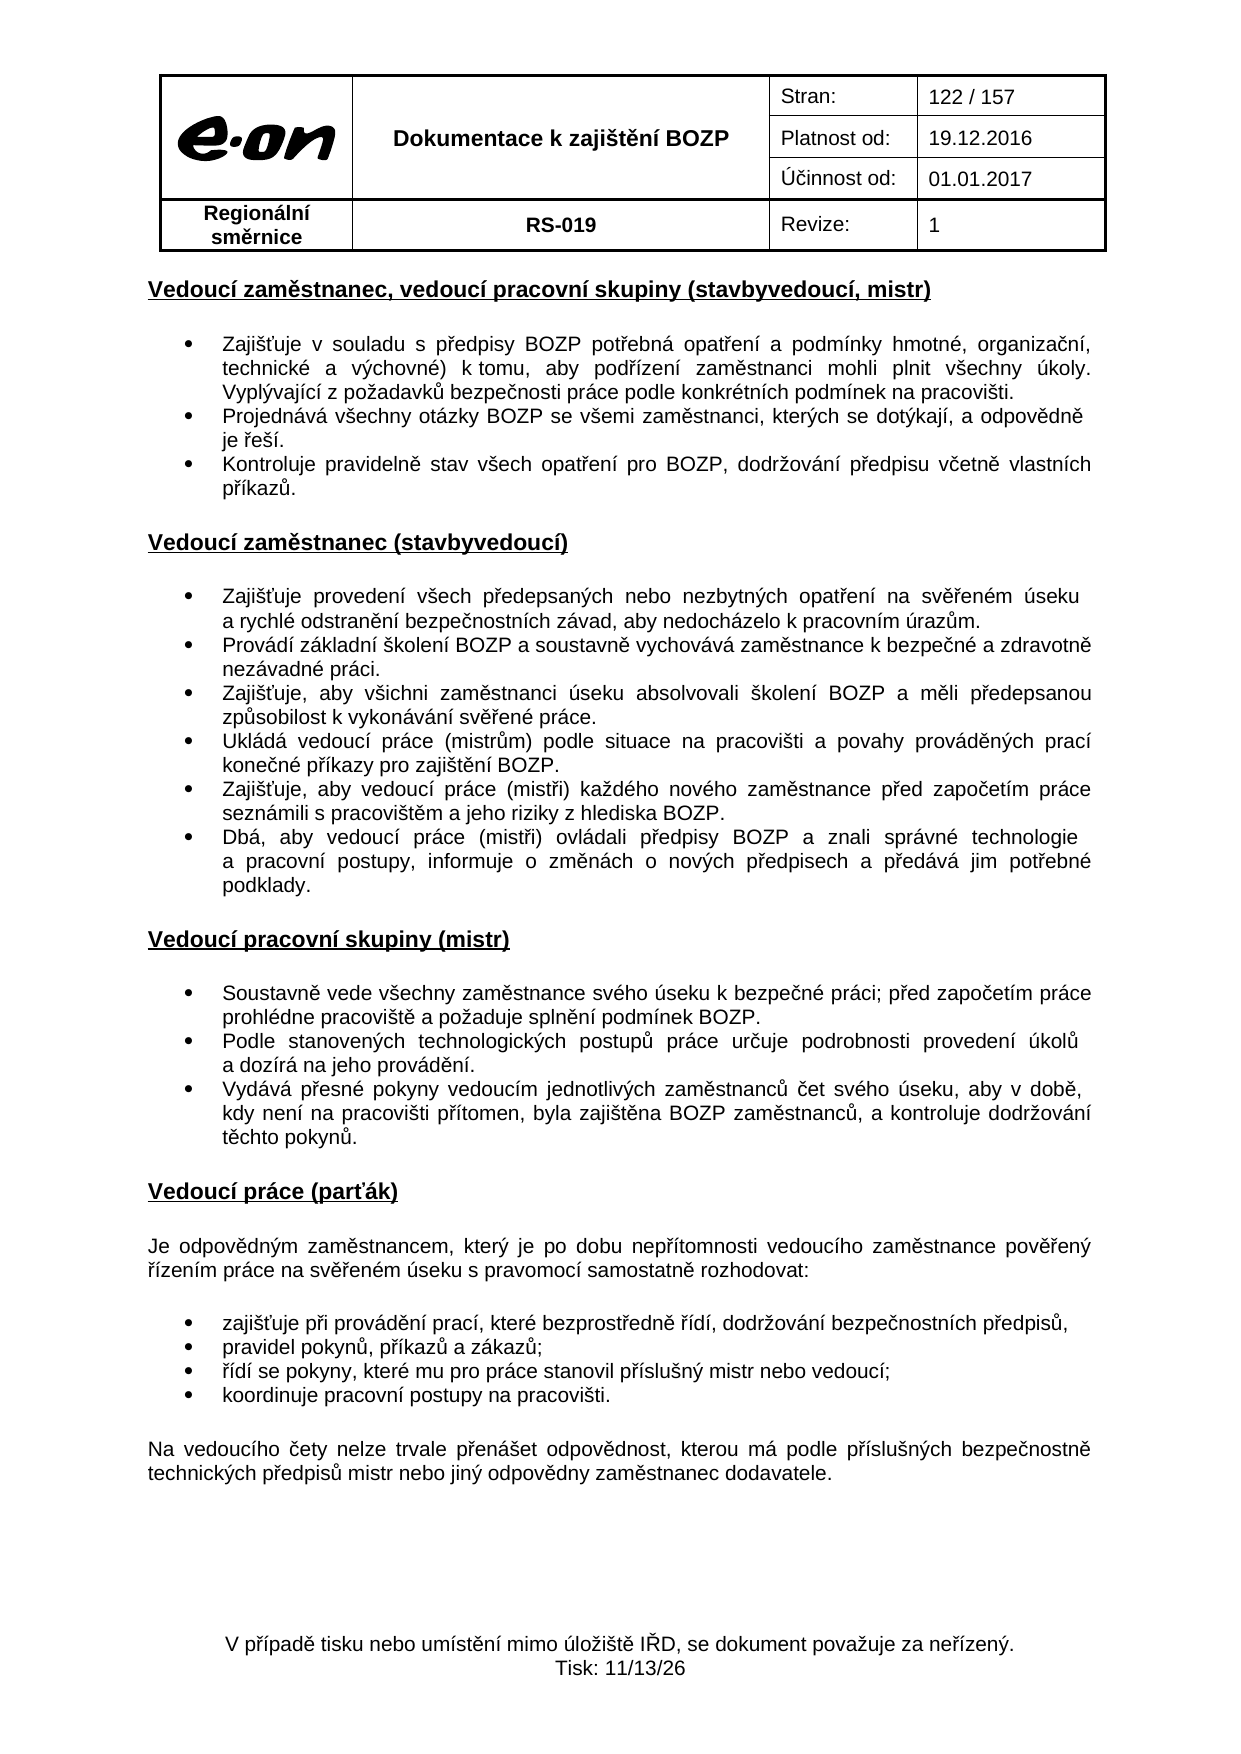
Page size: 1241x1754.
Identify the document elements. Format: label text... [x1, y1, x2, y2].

list Vydává přesné pokyny vedoucím jednotlivých zaměstnanců čet svého úseku, aby v době, kdy není na pracovišti přítomen, byla zajištěna BOZP zaměstnanců, a kontroluje dodržování těchto pokynů. [185, 1077, 1092, 1149]
list Provádí základní školení BOZP a soustavně vychovává zaměstnance k bezpečné a zdravotně nezávadné práci. [185, 632, 1092, 680]
list Kontroluje pravidelně stav všech opatření pro BOZP, dodržování předpisu včetně vlastních příkazů. [185, 452, 1092, 500]
list Podle stanovených technologických postupů práce určuje podrobnosti provedení úkolů a dozírá na jeho provádění. [185, 1029, 1092, 1077]
list Zajišťuje provedení všech předepsaných nebo nezbytných opatření na svěřeném úseku a rychlé odstranění bezpečnostních závad, aby nedocházelo k pracovním úrazům. [185, 584, 1092, 632]
list pravidel pokynů, příkazů a zákazů; [185, 1335, 1092, 1359]
title Vedoucí zaměstnanec (stavbyvedoucí) [148, 529, 1092, 555]
list Soustavně vede všechny zaměstnance svého úseku k bezpečné práci; před započetím práce prohlédne pracoviště a požaduje splnění podmínek BOZP. [185, 981, 1092, 1029]
list Ukládá vedoucí práce (mistrům) podle situace na pracovišti a povahy prováděných prací konečné příkazy pro zajištění BOZP. [185, 728, 1092, 776]
list Zajišťuje, aby vedoucí práce (mistři) každého nového zaměstnance před započetím práce seznámili s pracovištěm a jeho riziky z hlediska BOZP. [185, 776, 1092, 824]
list Projednává všechny otázky BOZP se všemi zaměstnanci, kterých se dotýkají, a odpovědně je řeší. [185, 404, 1092, 452]
list Zajišťuje v souladu s předpisy BOZP potřebná opatření a podmínky hmotné, organizační, technické a výchovné) k tomu, aby podřízení zaměstnanci mohli plnit všechny úkoly. Vyplývající z požadavků bezpečnosti práce podle konkrétních podmínek na pracovišti. [185, 332, 1092, 404]
list Dbá, aby vedoucí práce (mistři) ovládali předpisy BOZP a znali správné technologie a pracovní postupy, informuje o změnách o nových předpisech a předává jim potřebné podklady. [185, 824, 1092, 896]
text Je odpovědným zaměstnancem, který je po dobu nepřítomnosti vedoucího zaměstnance pověřený řízením práce na svěřeném úseku s pravomocí samostatně rozhodovat: [148, 1234, 1092, 1282]
title Vedoucí pracovní skupiny (mistr) [148, 926, 1092, 952]
title Vedoucí práce (parťák) [148, 1178, 1092, 1205]
list řídí se pokyny, které mu pro práce stanovil příslušný mistr nebo vedoucí; [185, 1359, 1092, 1383]
list zajišťuje při provádění prací, které bezprostředně řídí, dodržování bezpečnostních předpisů, [185, 1311, 1092, 1335]
text Na vedoucího čety nelze trvale přenášet odpovědnost, kterou má podle příslušných bezpečnostně technických předpisů mistr nebo jiný odpovědny zaměstnanec dodavatele. [148, 1436, 1092, 1484]
title Vedoucí zaměstnanec, vedoucí pracovní skupiny (stavbyvedoucí, mistr) [148, 276, 1092, 302]
list koordinuje pracovní postupy na pracovišti. [185, 1383, 1092, 1407]
list Zajišťuje, aby všichni zaměstnanci úseku absolvovali školení BOZP a měli předepsanou způsobilost k vykonávání svěřené práce. [185, 680, 1092, 728]
